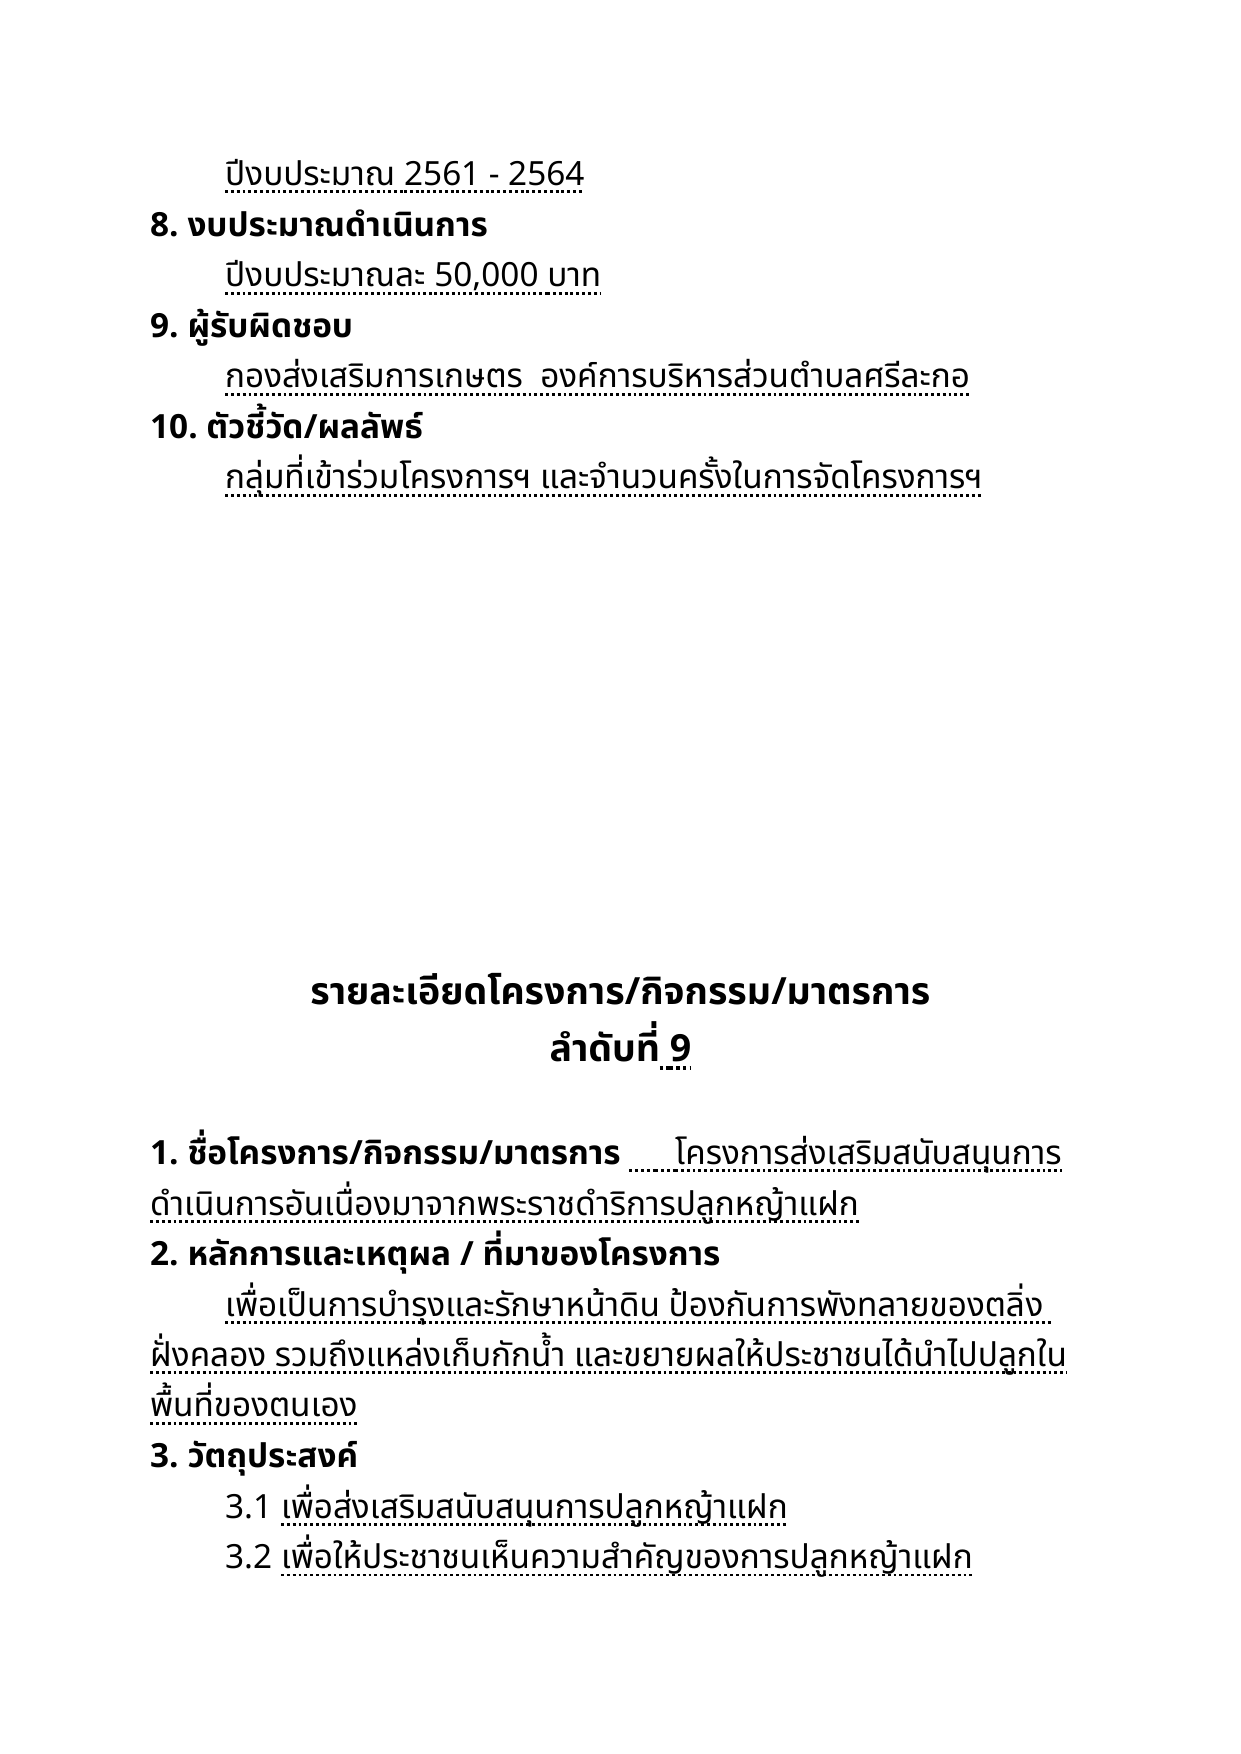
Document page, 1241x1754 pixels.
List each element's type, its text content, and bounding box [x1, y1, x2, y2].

text ปีงบประมาณ 2561 - 2564 [150, 150, 1063, 201]
text 3. วัตถุประสงค์ [150, 1432, 1090, 1482]
text รายละเอียดโครงการ/กิจกรรม/มาตรการ [150, 964, 1090, 1021]
text 9. ผู้รับผิดชอบ [150, 302, 1063, 352]
text 3.2 เพื่อให้ประชาชนเห็นความสำคัญของการปลูกหญ้าแฝก [150, 1533, 1090, 1584]
text เพื่อเป็นการบำรุงและรักษาหน้าดิน ป้องกันการพังทลายของตลิ่ง ฝั่งคลอง รวมถึงแหล่งเก็บกักน้ำ และขยายผลให้ประชาชนได้นำไปปลูกในพื้นที่ของตนเอง [150, 1281, 1090, 1432]
text 10. ตัวชี้วัด/ผลลัพธ์ [150, 403, 1063, 453]
text 3.1 เพื่อส่งเสริมสนับสนุนการปลูกหญ้าแฝก [150, 1482, 1090, 1533]
text กองส่งเสริมการเกษตร องค์การบริหารส่วนตำบลศรีละกอ [150, 352, 1063, 403]
text 8. งบประมาณดำเนินการ [150, 201, 1063, 251]
text 1. ชื่อโครงการ/กิจกรรม/มาตรการ โครงการส่งเสริมสนับสนุนการดำเนินการอันเนื่องมาจากพระราชดำริการปลูกหญ้าแฝก [150, 1129, 1090, 1230]
text ปีงบประมาณละ 50,000 บาท [150, 251, 1063, 302]
text ลำดับที่ 9 [150, 1021, 1090, 1078]
text กลุ่มที่เข้าร่วมโครงการฯ และจำนวนครั้งในการจัดโครงการฯ [150, 453, 1090, 504]
text 2. หลักการและเหตุผล / ที่มาของโครงการ [150, 1230, 1090, 1281]
